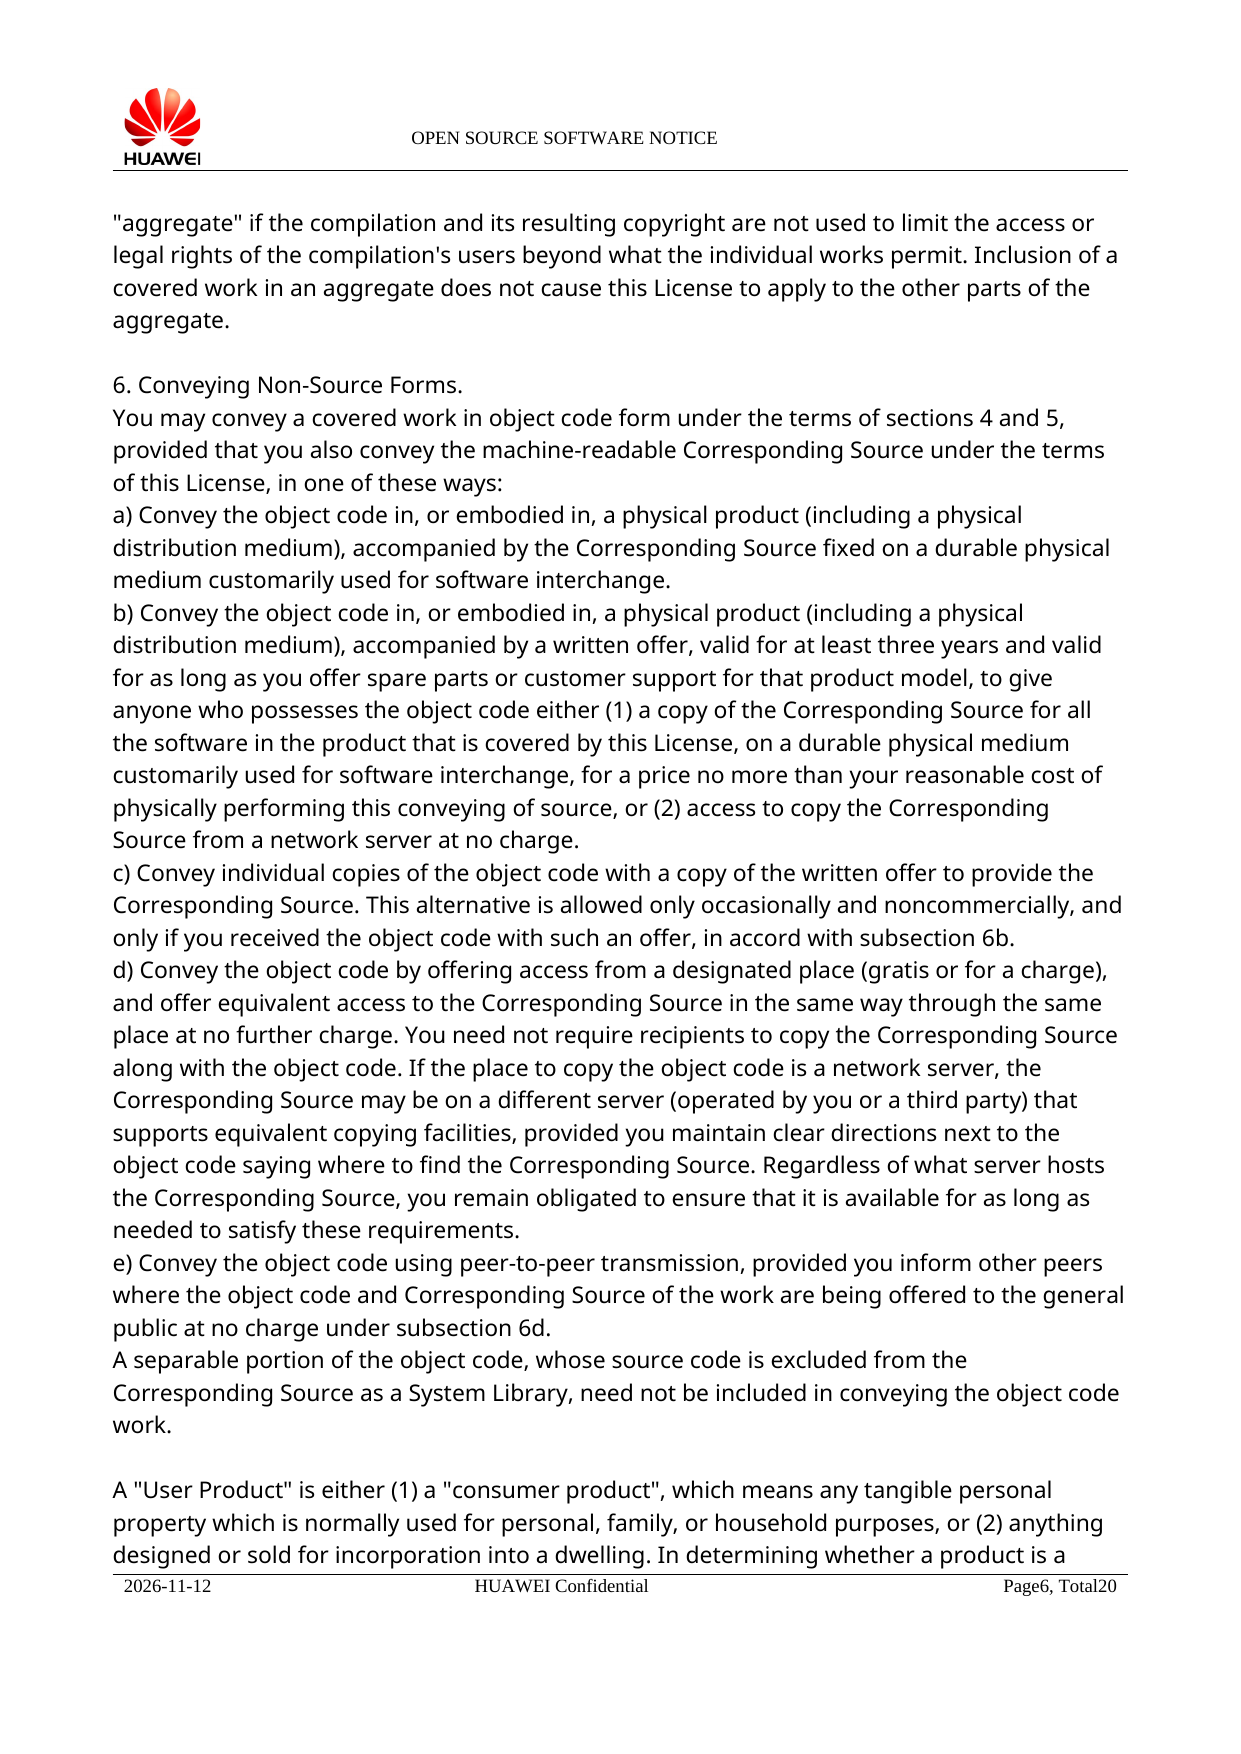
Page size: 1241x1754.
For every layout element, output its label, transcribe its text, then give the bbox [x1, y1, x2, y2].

text b) Convey the object code in, or embodied in, a physical product (including a physical distribution medium), accompanied by a written offer, valid for at least three years and valid for as long as you offer spare parts or customer support for that product model, to give anyone who possesses the object code either (1) a copy of the Corresponding Source for all the software in the product that is covered by this License, on a durable physical medium customarily used for software interchange, for a price no more than your reasonable cost of physically performing this conveying of source, or (2) access to copy the Corresponding Source from a network server at no charge. [112, 596, 1128, 856]
text c) Convey individual copies of the object code with a copy of the written offer to provide the Corresponding Source. This alternative is allowed only occasionally and noncommercially, and only if you received the object code with such an offer, in accord with subsection 6b. [112, 856, 1128, 954]
text d) Convey the object code by offering access from a designated place (gratis or for a charge), and offer equivalent access to the Corresponding Source in the same way through the same place at no further charge. You need not require recipients to copy the Corresponding Source along with the object code. If the place to copy the object code is a network server, the Corresponding Source may be on a different server (operated by you or a third party) that supports equivalent copying facilities, provided you maintain clear directions next to the object code saying where to find the Corresponding Source. Regardless of what server hosts the Corresponding Source, you remain obligated to ensure that it is available for as long as needed to satisfy these requirements. [112, 954, 1128, 1246]
text 6. Conveying Non-Source Forms. [112, 369, 1128, 401]
text a) Convey the object code in, or embodied in, a physical product (including a physical distribution medium), accompanied by the Corresponding Source fixed on a durable physical medium customarily used for software interchange. [112, 499, 1128, 596]
text A separable portion of the object code, whose source code is excluded from the Corresponding Source as a System Library, need not be included in conveying the object code work. [112, 1344, 1128, 1441]
picture [124, 88, 201, 165]
text e) Convey the object code using peer-to-peer transmission, provided you inform other peers where the object code and Corresponding Source of the work are being offered to the general public at no charge under subsection 6d. [112, 1246, 1128, 1344]
text You may convey a covered work in object code form under the terms of sections 4 and 5, provided that you also convey the machine-readable Corresponding Source under the terms of this License, in one of these ways: [112, 401, 1128, 499]
